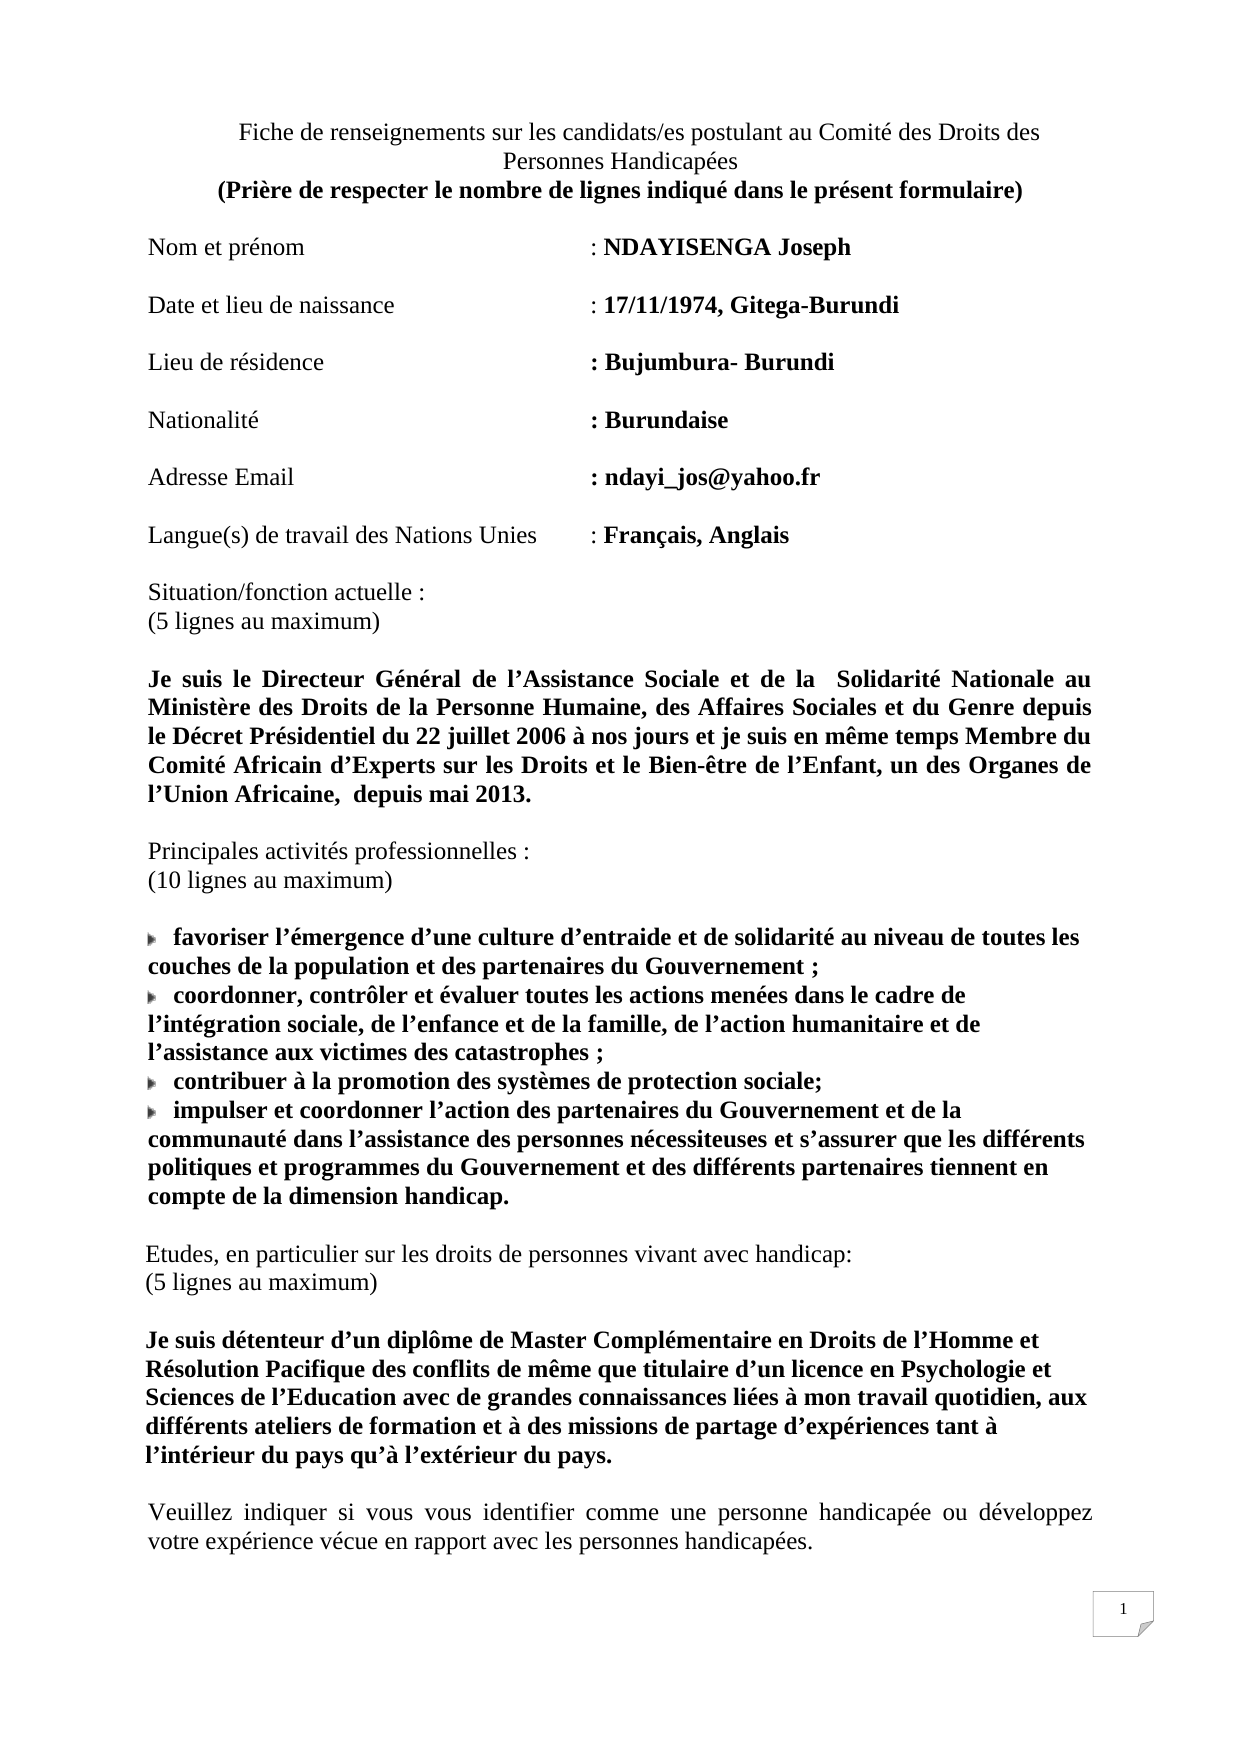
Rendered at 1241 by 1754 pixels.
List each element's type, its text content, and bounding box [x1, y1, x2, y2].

text Fiche de renseignements sur les candidats/es postulant au Comité des Droits des Personnes Handicapées [148, 117, 1093, 175]
text Langue(s) de travail des Nations Unies : Français, Anglais [148, 520, 1093, 549]
text Adresse Email : ndayi_jos@yahoo.fr [148, 462, 1093, 491]
picture [147, 1072, 161, 1090]
text (5 lignes au maximum) [145, 1267, 1093, 1296]
text (Prière de respecter le nombre de lignes indiqué dans le présent formulaire) [148, 175, 1093, 204]
text Nom et prénom : NDAYISENGA Joseph [148, 232, 1093, 261]
text (10 lignes au maximum) [148, 865, 1093, 894]
text favoriser l’émergence d’une culture d’entraide et de solidarité au niveau de toutes les couches de la population et des partenaires du Gouvernement ; coordonner, contrôler et évaluer toutes les actions menées dans le cadre de l’intégration sociale, de l’enfance et de la famille, de l’action humanitaire et de l’assistance aux victimes des catastrophes ; contribuer à la promotion des systèmes de protection sociale; impulser et coordonner l’action des partenaires du Gouvernement et de la communauté dans l’assistance des personnes nécessiteuses et s’assurer que les différents politiques et programmes du Gouvernement et des différents partenaires tiennent en compte de la dimension handicap. [148, 894, 1093, 1210]
picture [147, 928, 161, 946]
text Je suis détenteur d’un diplôme de Master Complémentaire en Droits de l’Homme et Résolution Pacifique des conflits de même que titulaire d’un licence en Psychologie et Sciences de l’Education avec de grandes connaissances liées à mon travail quotidien, aux différents ateliers de formation et à des missions de partage d’expériences tant à l’intérieur du pays qu’à l’extérieur du pays. [145, 1325, 1093, 1469]
text (5 lignes au maximum) [148, 606, 1093, 635]
text Date et lieu de naissance : 17/11/1974, Gitega-Burundi [148, 290, 1093, 319]
text Lieu de résidence : Bujumbura- Burundi [148, 347, 1093, 376]
picture [147, 986, 161, 1004]
text Je suis le Directeur Général de l’Assistance Sociale et de la Solidarité Nationale au Ministère des Droits de la Personne Humaine, des Affaires Sociales et du Genre depuis le Décret Présidentiel du 22 juillet 2006 à nos jours et je suis en même temps Membre du Comité Africain d’Experts sur les Droits et le Bien-être de l’Enfant, un des Organes de l’Union Africaine, depuis mai 2013. [148, 664, 1093, 807]
text Veuillez indiquer si vous vous identifier comme une personne handicapée ou développez votre expérience vécue en rapport avec les personnes handicapées. [148, 1497, 1093, 1555]
text Etudes, en particulier sur les droits de personnes vivant avec handicap: [145, 1239, 1093, 1267]
picture [147, 1101, 161, 1119]
text Principales activités professionnelles : [148, 836, 1093, 865]
text Situation/fonction actuelle : [148, 577, 1093, 606]
text Nationalité : Burundaise [148, 405, 1093, 434]
